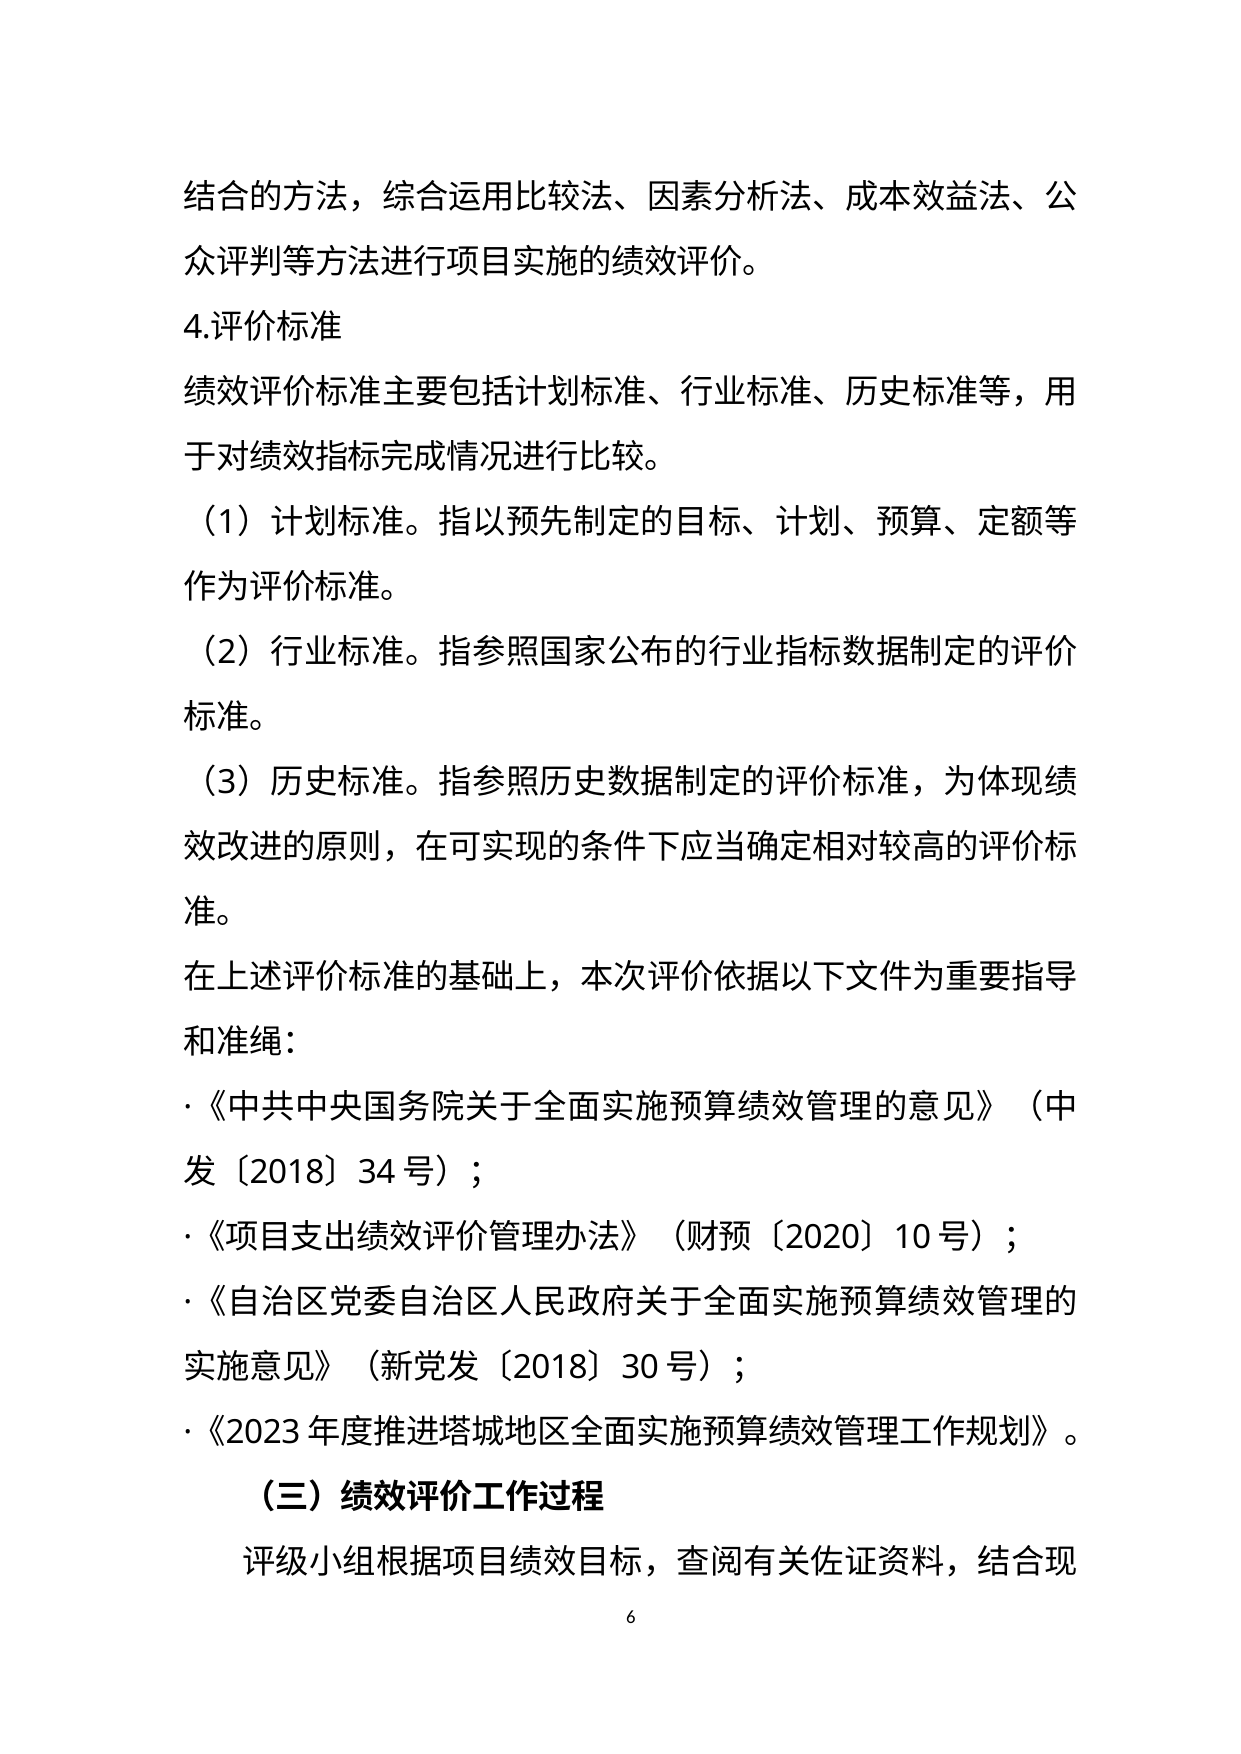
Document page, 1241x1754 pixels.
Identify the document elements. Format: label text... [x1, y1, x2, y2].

text （三）绩效评价工作过程 [183, 1462, 1078, 1527]
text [183, 1527, 1078, 1592]
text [183, 162, 1078, 1462]
